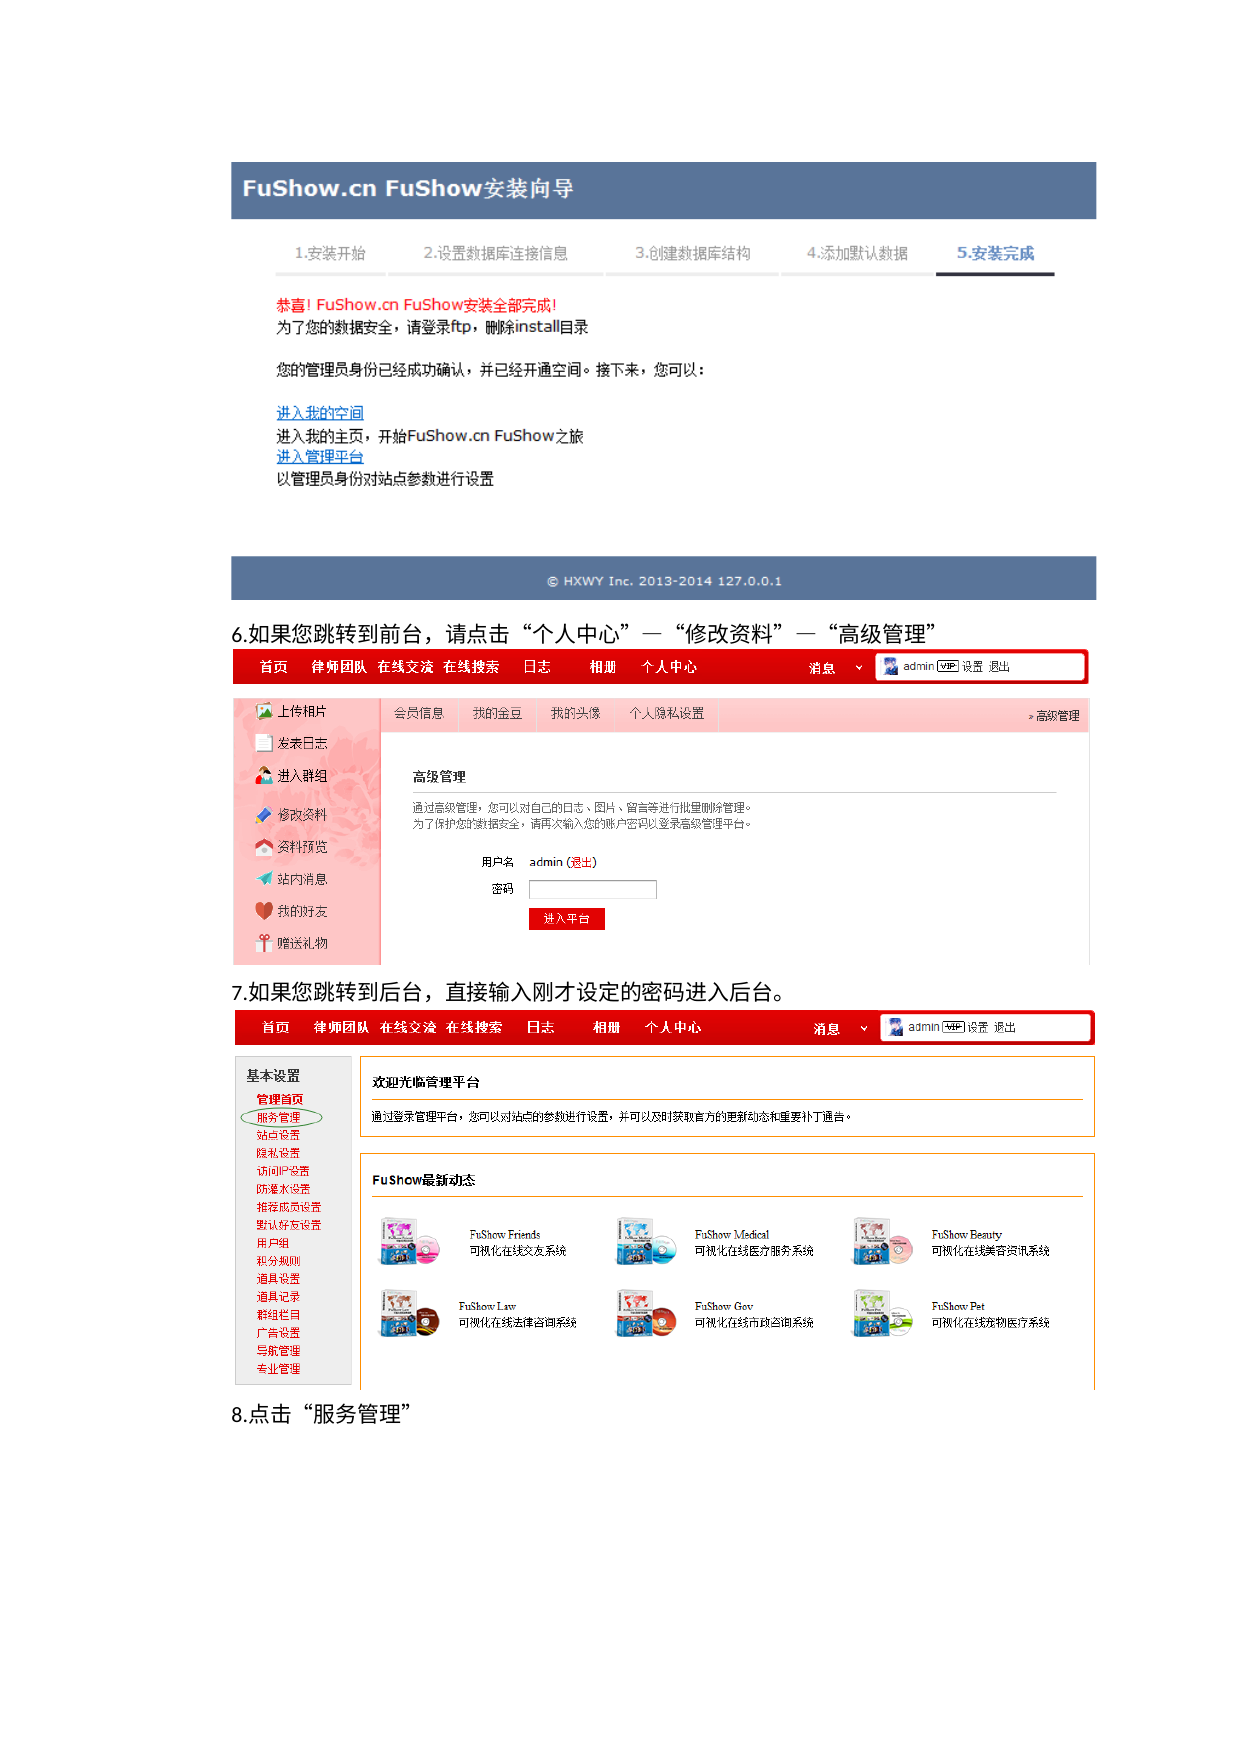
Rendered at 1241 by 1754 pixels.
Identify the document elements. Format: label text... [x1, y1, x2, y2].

picture [231, 162, 1097, 600]
text 6.如果您跳转到前台，请点击“个人中心”—“修改资料”—“高级管理” [187, 617, 1053, 649]
text 7.如果您跳转到后台，直接输入刚才设定的密码进入后台。 [187, 974, 1053, 1007]
picture [231, 1007, 1097, 1390]
picture [231, 649, 1097, 965]
text 8.点击“服务管理” [187, 1397, 1053, 1429]
